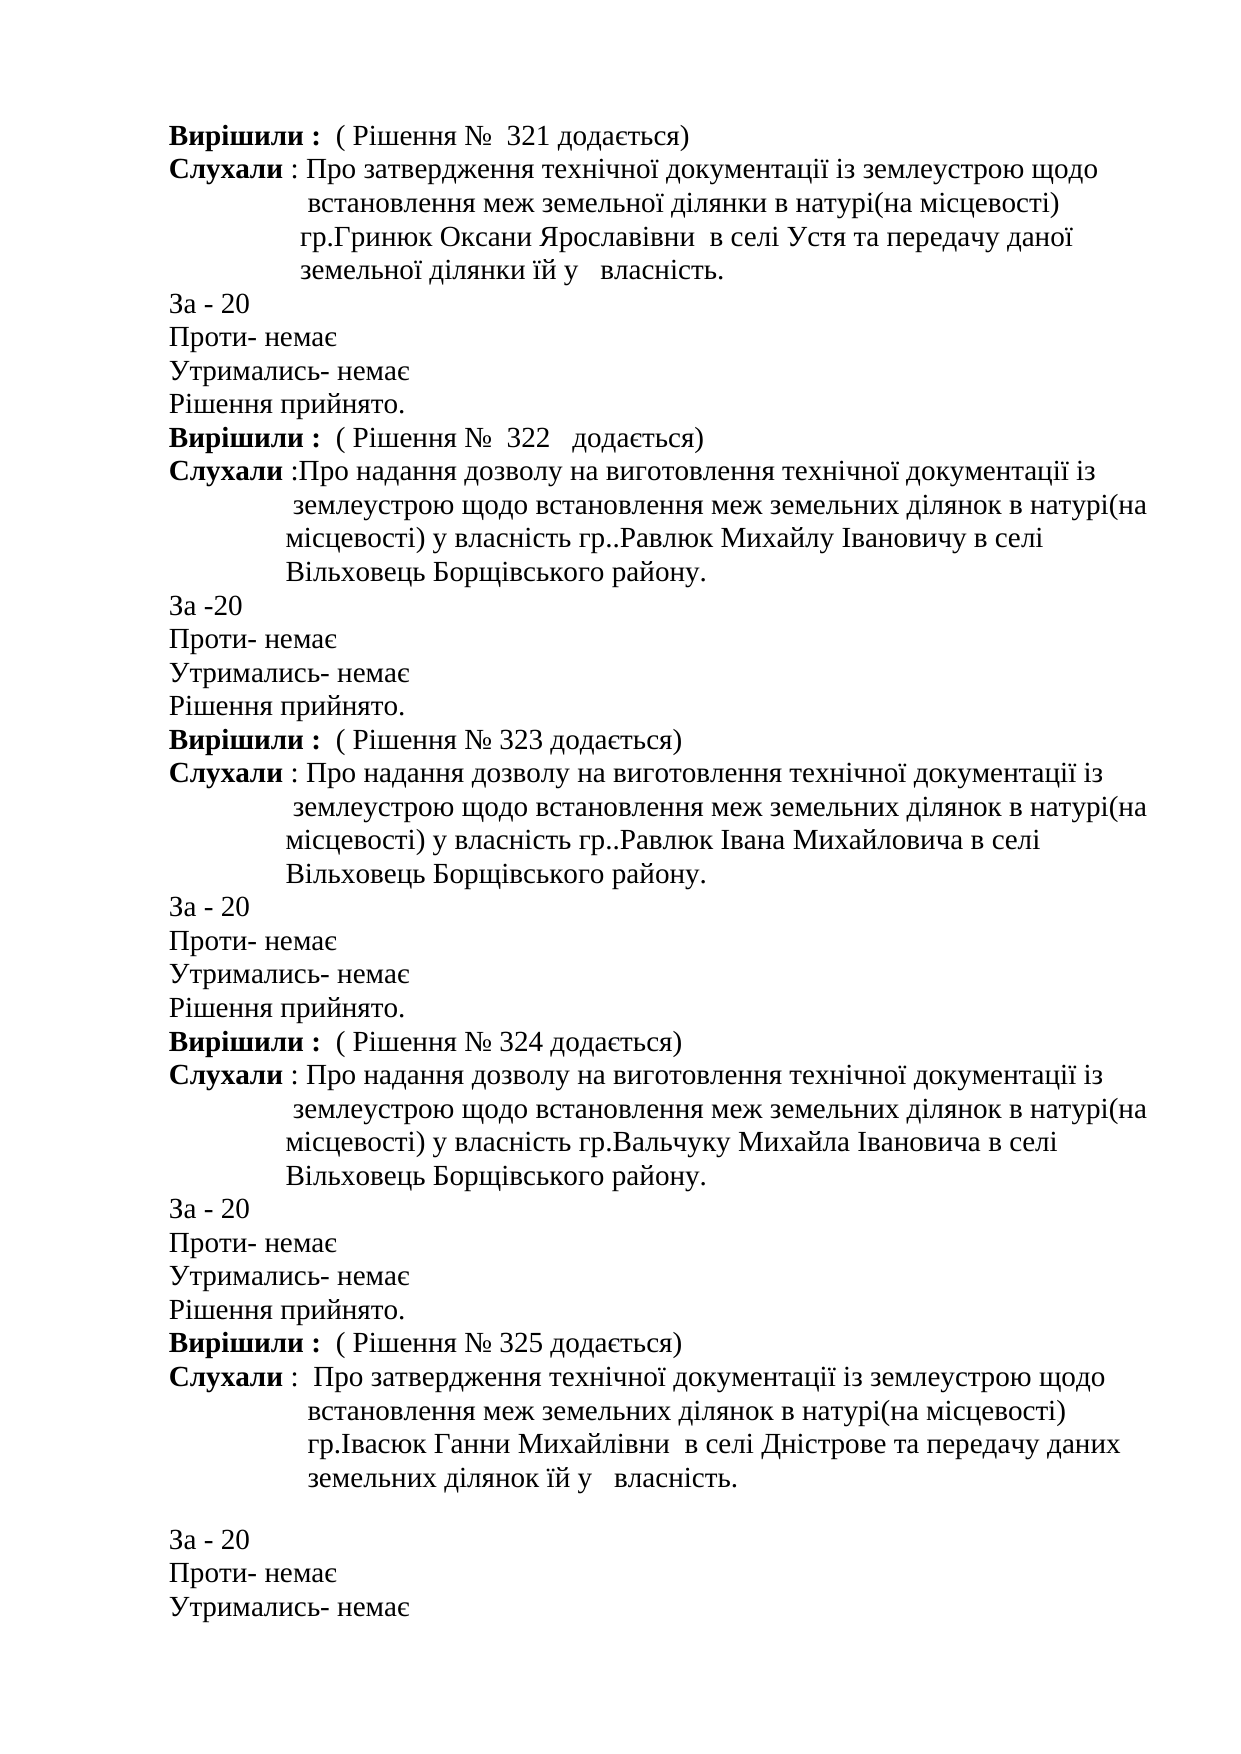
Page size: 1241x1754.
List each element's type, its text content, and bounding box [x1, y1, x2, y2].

text Рішення прийнято. [169, 1292, 1181, 1326]
text Слухали : Про затвердження технічної документації із землеустрою щодо [169, 152, 1181, 185]
text Вирішили : ( Рішення № 323 додається) [169, 722, 1181, 755]
text земельної ділянки їй у власність. [169, 252, 1181, 286]
text За -20 [169, 588, 1181, 621]
text земельних ділянок їй у власність. [169, 1460, 1181, 1493]
text Утримались- немає [169, 353, 1181, 386]
text Вирішили : ( Рішення № 324 додається) [169, 1024, 1181, 1057]
text встановлення меж земельної ділянки в натурі(на місцевості) [169, 185, 1181, 219]
text Рішення прийнято. [169, 386, 1181, 420]
text гр.Івасюк Ганни Михайлівни в селі Дністрове та передачу даних [169, 1426, 1181, 1460]
text Слухали :Про надання дозволу на виготовлення технічної документації із [169, 453, 1181, 487]
text гр.Гринюк Оксани Ярославівни в селі Устя та передачу даної [169, 219, 1181, 252]
text Проти- немає [169, 1556, 1181, 1589]
text Проти- немає [169, 319, 1181, 353]
text За - 20 [169, 286, 1181, 319]
text землеустрою щодо встановлення меж земельних ділянок в натурі(на [169, 1091, 1181, 1124]
text Слухали : Про надання дозволу на виготовлення технічної документації із [169, 1057, 1181, 1091]
text Вільховець Борщівського району. [169, 554, 1181, 588]
text Проти- немає [169, 1225, 1181, 1258]
text місцевості) у власність гр..Равлюк Михайлу Івановичу в селі [169, 521, 1181, 554]
text Утримались- немає [169, 655, 1181, 688]
text Вирішили : ( Рішення № 325 додається) [169, 1326, 1181, 1359]
text Утримались- немає [169, 1589, 1181, 1623]
text Утримались- немає [169, 1258, 1181, 1292]
text Проти- немає [169, 923, 1181, 957]
text місцевості) у власність гр..Равлюк Івана Михайловича в селі [169, 822, 1181, 856]
text місцевості) у власність гр.Вальчуку Михайла Івановича в селі [169, 1124, 1181, 1158]
text Вирішили : ( Рішення № 322 додається) [169, 420, 1181, 453]
text За - 20 [169, 889, 1181, 923]
text Рішення прийнято. [169, 990, 1181, 1024]
text Утримались- немає [169, 957, 1181, 990]
text Слухали : Про затвердження технічної документації із землеустрою щодо [169, 1359, 1181, 1393]
text Вільховець Борщівського району. [169, 856, 1181, 889]
text За - 20 [169, 1522, 1181, 1556]
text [169, 1393, 1181, 1426]
text Слухали : Про надання дозволу на виготовлення технічної документації із [169, 755, 1181, 789]
text землеустрою щодо встановлення меж земельних ділянок в натурі(на [169, 789, 1181, 822]
text землеустрою щодо встановлення меж земельних ділянок в натурі(на [169, 487, 1181, 521]
text Вільховець Борщівського району. [169, 1158, 1181, 1191]
text Вирішили : ( Рішення № 321 додається) [169, 118, 1181, 152]
text Проти- немає [169, 621, 1181, 655]
text За - 20 [169, 1191, 1181, 1225]
text Рішення прийнято. [169, 688, 1181, 722]
